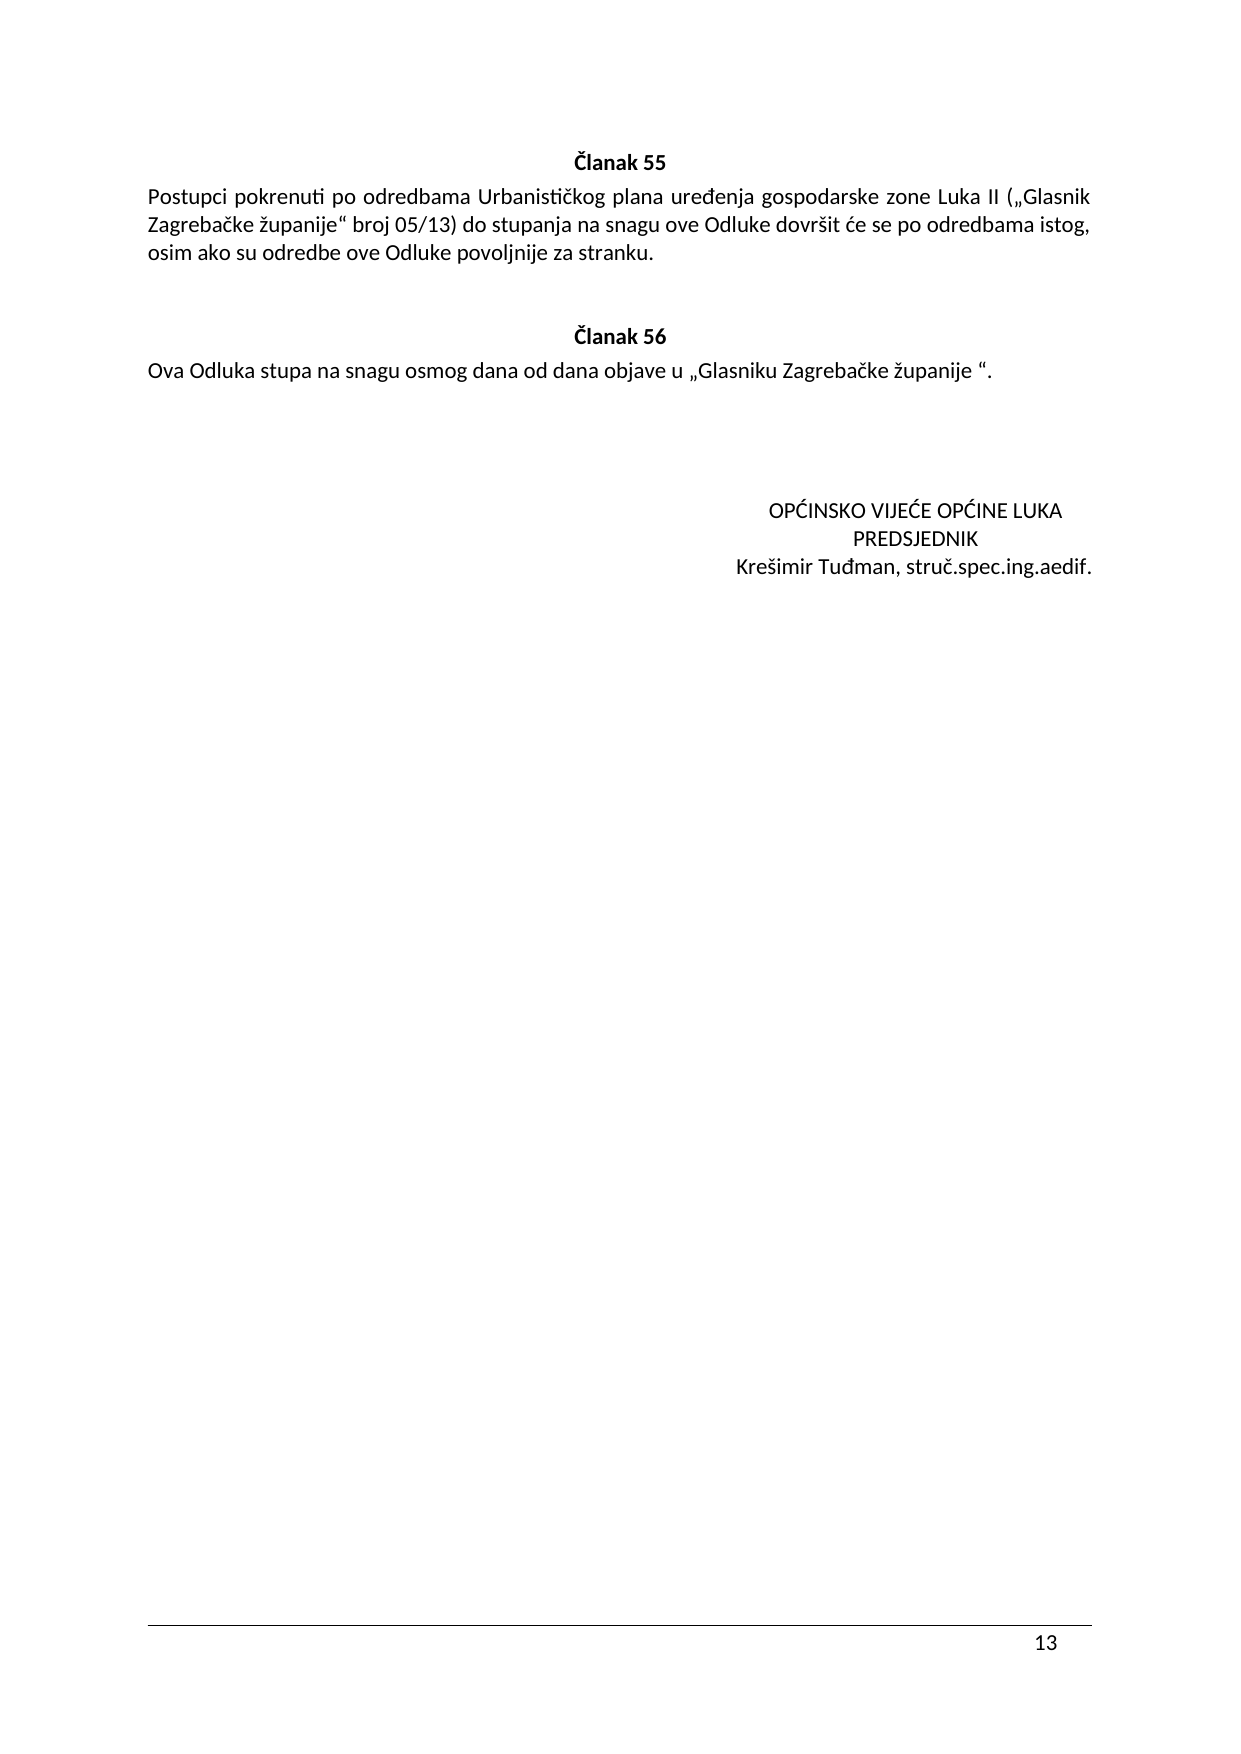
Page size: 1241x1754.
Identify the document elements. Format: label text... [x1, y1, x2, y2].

text Članak [148, 148, 1092, 176]
text Postupci pokrenuti po odredbama Urbanističkog plana uređenja gospodarske zone Luka II („Glasnik Zagrebačke županije“ broj 05/13) do stupanja na snagu ove Odluke dovršit će se po odredbama istog, osim ako su odredbe ove Odluke povoljnije za stranku. [148, 182, 1092, 266]
text Članak [148, 322, 1092, 350]
text Ova Odluka stupa na snagu osmog dana od dana objave u „Glasniku Zagrebačke županije “. [148, 356, 1092, 384]
text Krešimir Tuđman, struč.spec.ing.aedif. [148, 552, 1092, 581]
text OPĆINSKO VIJEĆE OPĆINE LUKA [148, 496, 1092, 524]
text PREDSJEDNIK [148, 524, 1092, 552]
